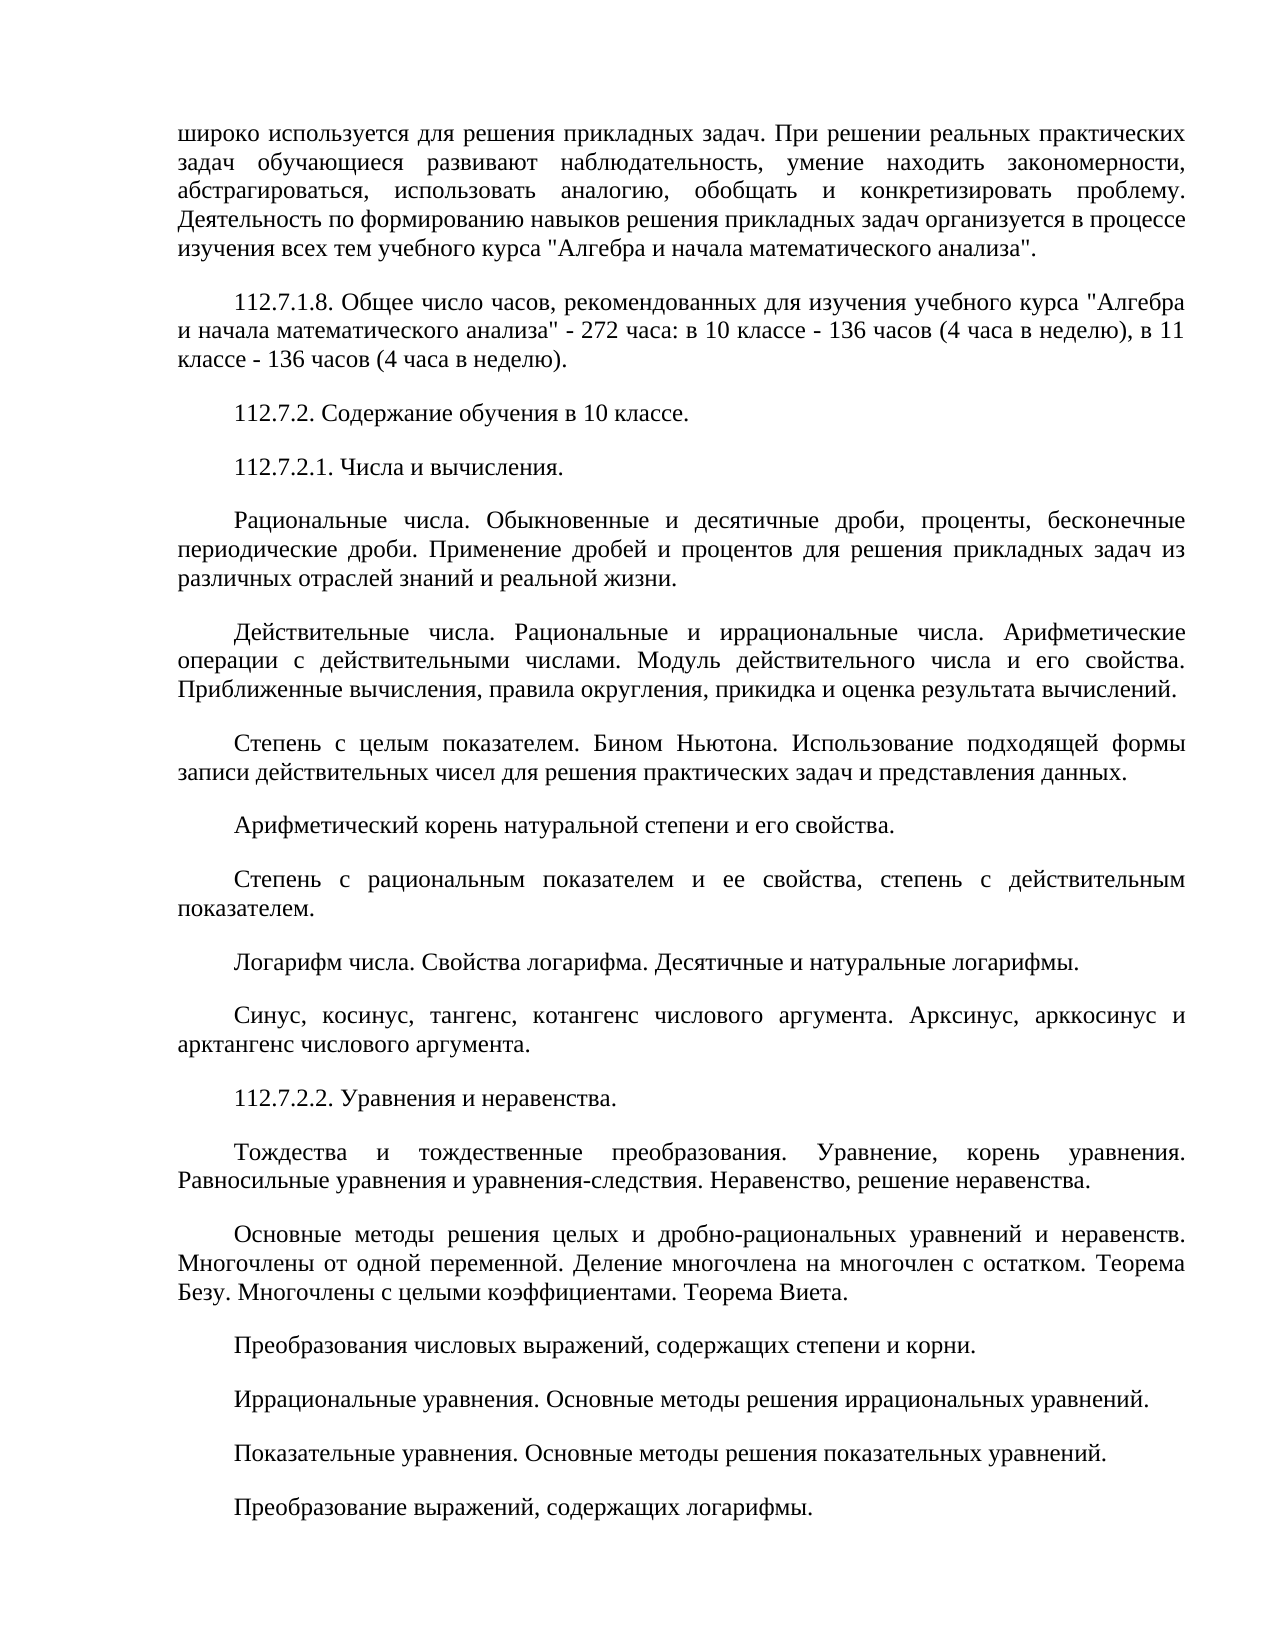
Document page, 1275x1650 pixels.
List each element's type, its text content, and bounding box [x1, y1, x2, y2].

text Логарифм числа. Свойства логарифма. Десятичные и натуральные логарифмы. [177, 947, 1186, 976]
text Степень с целым показателем. Бином Ньютона. Использование подходящей формы записи действительных чисел для решения практических задач и представления данных. [177, 728, 1186, 786]
text Рациональные числа. Обыкновенные и десятичные дроби, проценты, бесконечные периодические дроби. Применение дробей и процентов для решения прикладных задач из различных отраслей знаний и реальной жизни. [177, 506, 1186, 592]
text 112.7.2. Содержание обучения в 10 классе. [177, 398, 1186, 427]
text Преобразование выражений, содержащих логарифмы. [177, 1492, 1186, 1521]
text Показательные уравнения. Основные методы решения показательных уравнений. [177, 1438, 1186, 1467]
text Степень с рациональным показателем и ее свойства, степень с действительным показателем. [177, 864, 1186, 922]
text 112.7.2.2. Уравнения и неравенства. [177, 1083, 1186, 1112]
text Иррациональные уравнения. Основные методы решения иррациональных уравнений. [177, 1384, 1186, 1413]
text Арифметический корень натуральной степени и его свойства. [177, 811, 1186, 839]
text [177, 118, 1186, 262]
text Преобразования числовых выражений, содержащих степени и корни. [177, 1331, 1186, 1359]
text 112.7.1.8. Общее число часов, рекомендованных для изучения учебного курса "Алгебра и начала математического анализа" - 272 часа: в 10 классе - 136 часов (4 часа в неделю), в 11 классе - 136 часов (4 часа в неделю). [177, 287, 1186, 373]
text 112.7.2.1. Числа и вычисления. [177, 452, 1186, 481]
text Действительные числа. Рациональные и иррациональные числа. Арифметические операции с действительными числами. Модуль действительного числа и его свойства. Приближенные вычисления, правила округления, прикидка и оценка результата вычислений. [177, 617, 1186, 703]
text Синус, косинус, тангенс, котангенс числового аргумента. Арксинус, арккосинус и арктангенс числового аргумента. [177, 1001, 1186, 1058]
text Тождества и тождественные преобразования. Уравнение, корень уравнения. Равносильные уравнения и уравнения-следствия. Неравенство, решение неравенства. [177, 1137, 1186, 1194]
text Основные методы решения целых и дробно-рациональных уравнений и неравенств. Многочлены от одной переменной. Деление многочлена на многочлен с остатком. Теорема Безу. Многочлены с целыми коэффициентами. Теорема Виета. [177, 1219, 1186, 1306]
